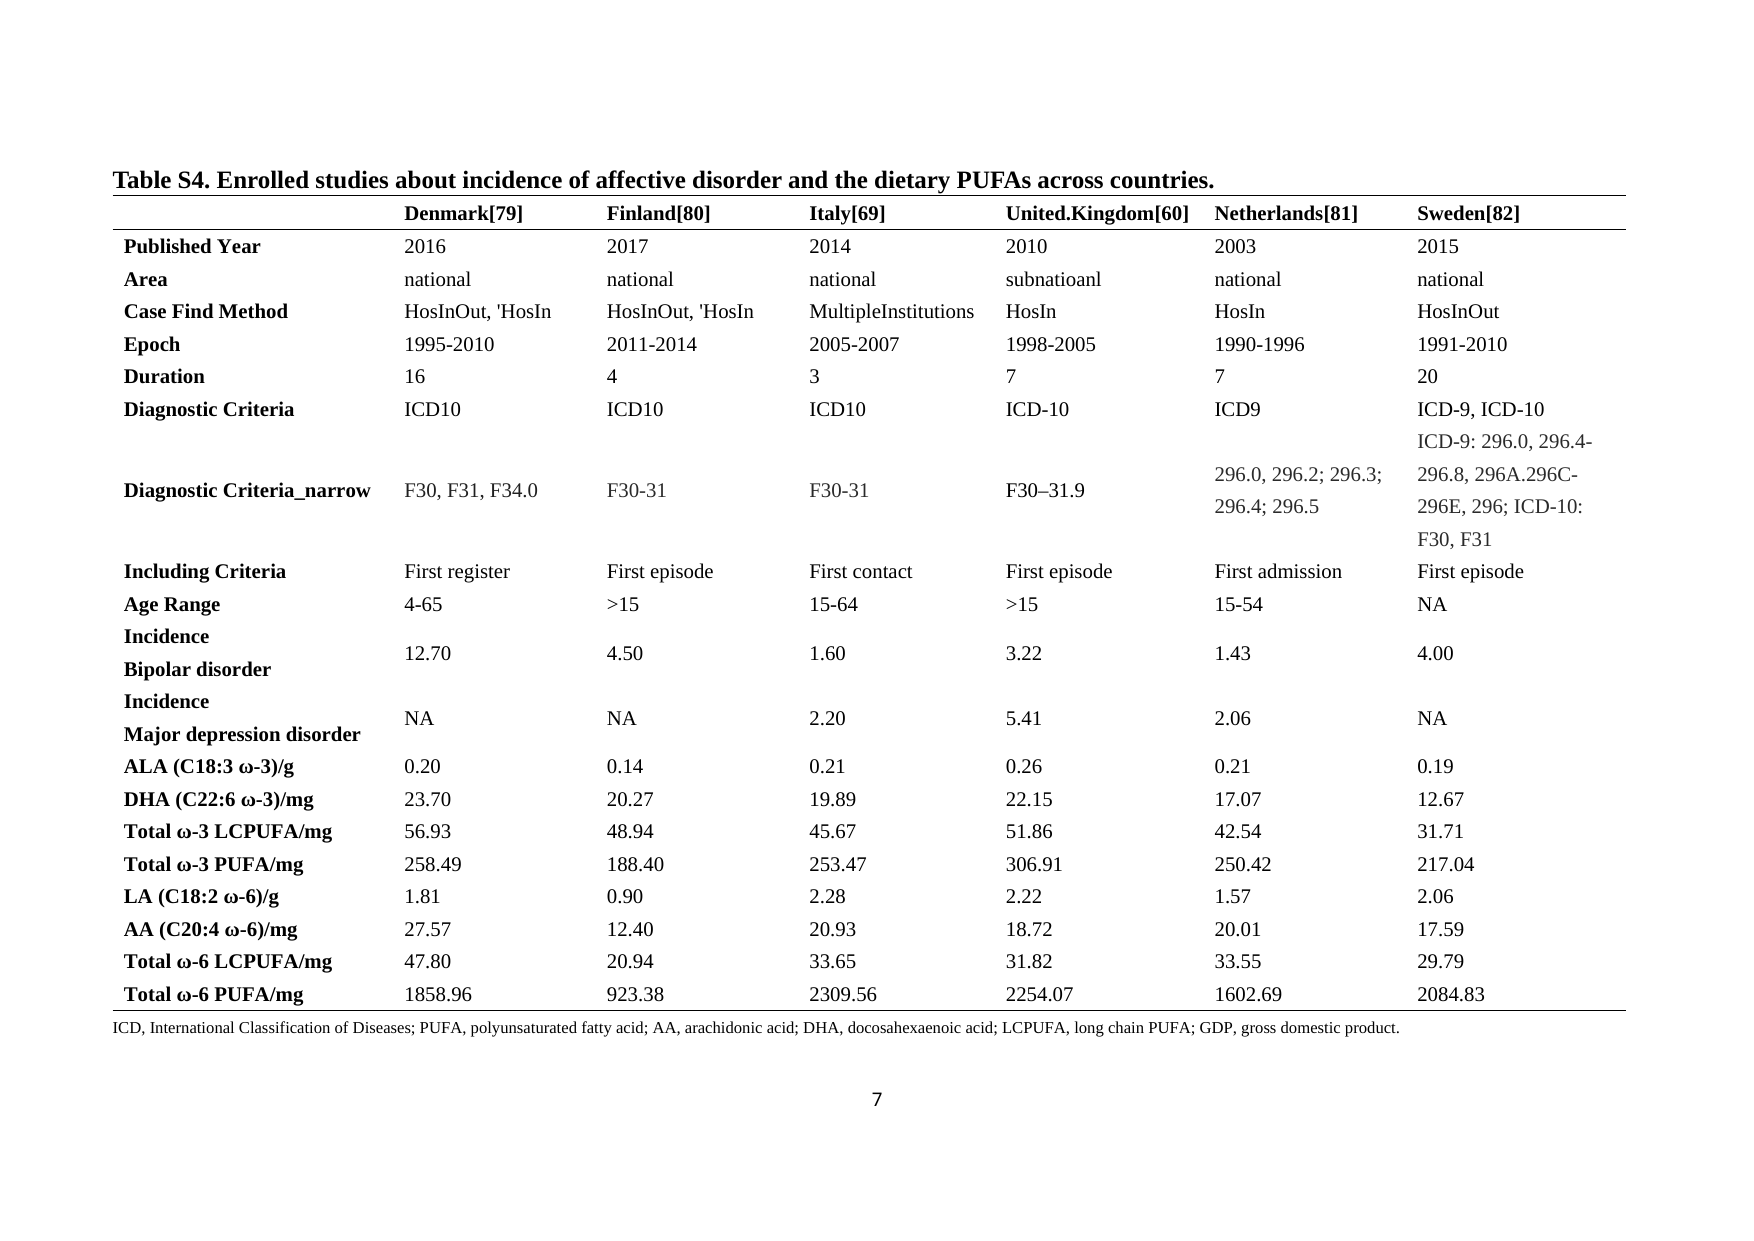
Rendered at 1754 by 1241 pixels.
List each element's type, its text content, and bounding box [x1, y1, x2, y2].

table_cell 33.55 [1203, 945, 1406, 977]
table_cell LA (C18:2 ω-6)/g [113, 880, 393, 912]
table_cell 2.20 [798, 685, 994, 750]
table_cell 0.21 [798, 750, 994, 782]
table_cell DHA (C22:6 ω-3)/mg [113, 783, 393, 815]
table_header United.Kingdom[60] [994, 196, 1203, 229]
table_cell F30-31 [595, 425, 798, 555]
table_header [113, 196, 393, 229]
table_cell 27.57 [393, 913, 595, 945]
table_cell NA [393, 685, 595, 750]
table_cell 2005-2007 [798, 328, 994, 360]
table_cell 1.43 [1203, 620, 1406, 685]
table_cell ICD10 [393, 393, 595, 425]
table_cell Duration [113, 360, 393, 392]
table_cell 253.47 [798, 848, 994, 880]
table_cell national [595, 263, 798, 295]
table_cell 51.86 [994, 815, 1203, 847]
table_cell ICD9 [1203, 393, 1406, 425]
table_cell 7 [994, 360, 1203, 392]
table_cell 45.67 [798, 815, 994, 847]
table_cell Area [113, 263, 393, 295]
table_cell 250.42 [1203, 848, 1406, 880]
table_cell 0.21 [1203, 750, 1406, 782]
table_cell Total ω-6 PUFA/mg [113, 978, 393, 1010]
table_cell HosIn [994, 295, 1203, 327]
table_cell 2015 [1406, 230, 1626, 262]
table_cell national [798, 263, 994, 295]
table_cell national [1406, 263, 1626, 295]
table_cell 1995-2010 [393, 328, 595, 360]
table_cell F30, F31, F34.0 [393, 425, 595, 555]
table_cell 31.82 [994, 945, 1203, 977]
table_header Sweden[82] [1406, 196, 1626, 229]
table_cell 1602.69 [1203, 978, 1406, 1010]
table_cell HosInOut, 'HosIn [595, 295, 798, 327]
table_cell First episode [1406, 555, 1626, 587]
table_cell 2.06 [1406, 880, 1626, 912]
table_cell 42.54 [1203, 815, 1406, 847]
table_cell subnatioanl [994, 263, 1203, 295]
table_cell NA [1406, 685, 1626, 750]
table_cell First admission [1203, 555, 1406, 587]
table_cell 17.07 [1203, 783, 1406, 815]
table_cell 306.91 [994, 848, 1203, 880]
table_cell Incidence Bipolar disorder [113, 620, 393, 685]
text ICD, International Classification of Diseases; PUFA, polyunsaturated fatty acid; AA, arachidonic acid; DHA, docosahexaenoic acid; LCPUFA, long chain PUFA; GDP, gross domestic product. [112, 1011, 1641, 1043]
table_cell Incidence Major depression disorder [113, 685, 393, 750]
table_cell 4 [595, 360, 798, 392]
table_cell 20.01 [1203, 913, 1406, 945]
table_cell 1858.96 [393, 978, 595, 1010]
table_cell 20 [1406, 360, 1626, 392]
table_cell 0.20 [393, 750, 595, 782]
table_cell Including Criteria [113, 555, 393, 587]
table_cell 2254.07 [994, 978, 1203, 1010]
table_cell 47.80 [393, 945, 595, 977]
table_cell 2011-2014 [595, 328, 798, 360]
table_header Italy[69] [798, 196, 994, 229]
table_cell Total ω-6 LCPUFA/mg [113, 945, 393, 977]
table_cell 7 [1203, 360, 1406, 392]
table_cell First episode [595, 555, 798, 587]
table_cell NA [595, 685, 798, 750]
table_cell 48.94 [595, 815, 798, 847]
table_cell 2.28 [798, 880, 994, 912]
table_cell AA (C20:4 ω-6)/mg [113, 913, 393, 945]
table_cell F30-31 [798, 425, 994, 555]
table_cell ICD-9, ICD-10 [1406, 393, 1626, 425]
table_cell Age Range [113, 588, 393, 620]
table_cell >15 [595, 588, 798, 620]
table_cell HosIn [1203, 295, 1406, 327]
table_cell 20.94 [595, 945, 798, 977]
table_cell Epoch [113, 328, 393, 360]
table_header Denmark[79] [393, 196, 595, 229]
table_cell 0.26 [994, 750, 1203, 782]
table_cell 33.65 [798, 945, 994, 977]
table_cell 12.40 [595, 913, 798, 945]
table_cell 1.57 [1203, 880, 1406, 912]
table_cell Total ω-3 PUFA/mg [113, 848, 393, 880]
table_cell ALA (C18:3 ω-3)/g [113, 750, 393, 782]
table_cell 1998-2005 [994, 328, 1203, 360]
table_cell Published Year [113, 230, 393, 262]
table_cell national [393, 263, 595, 295]
table_cell 2014 [798, 230, 994, 262]
table_cell 4.50 [595, 620, 798, 685]
table_cell 23.70 [393, 783, 595, 815]
table_cell 2010 [994, 230, 1203, 262]
table_cell 258.49 [393, 848, 595, 880]
table_cell 1.81 [393, 880, 595, 912]
table_cell 2.06 [1203, 685, 1406, 750]
table_cell 217.04 [1406, 848, 1626, 880]
table_cell 2017 [595, 230, 798, 262]
table_cell 15-64 [798, 588, 994, 620]
table_cell 2.22 [994, 880, 1203, 912]
table_cell 1991-2010 [1406, 328, 1626, 360]
table_cell ICD10 [595, 393, 798, 425]
table_cell 3 [798, 360, 994, 392]
table_cell 1990-1996 [1203, 328, 1406, 360]
table_cell MultipleInstitutions [798, 295, 994, 327]
table_cell 0.19 [1406, 750, 1626, 782]
table_cell 4-65 [393, 588, 595, 620]
table_cell ICD-10 [994, 393, 1203, 425]
table_cell 2309.56 [798, 978, 994, 1010]
table_cell 4.00 [1406, 620, 1626, 685]
table_cell 2003 [1203, 230, 1406, 262]
table_cell 0.90 [595, 880, 798, 912]
table_cell 20.27 [595, 783, 798, 815]
table_cell 1.60 [798, 620, 994, 685]
text Table S4. Enrolled studies about incidence of affective disorder and the dietary PUFAs across countries. [112, 163, 1641, 195]
table_cell 22.15 [994, 783, 1203, 815]
table_cell 18.72 [994, 913, 1203, 945]
table_cell 17.59 [1406, 913, 1626, 945]
table_cell Total ω-3 LCPUFA/mg [113, 815, 393, 847]
table_cell 5.41 [994, 685, 1203, 750]
table_cell 2084.83 [1406, 978, 1626, 1010]
table_cell Diagnostic Criteria [113, 393, 393, 425]
table_cell Case Find Method [113, 295, 393, 327]
table_cell 16 [393, 360, 595, 392]
table_cell First episode [994, 555, 1203, 587]
table_cell 20.93 [798, 913, 994, 945]
table_cell 31.71 [1406, 815, 1626, 847]
table_cell F30–31.9 [994, 425, 1203, 555]
table_cell ICD-9: 296.0, 296.4-296.8, 296A.296C-296E, 296; ICD-10: F30, F31 [1406, 425, 1626, 555]
table_cell national [1203, 263, 1406, 295]
table_cell 188.40 [595, 848, 798, 880]
table_cell 56.93 [393, 815, 595, 847]
table_cell ICD10 [798, 393, 994, 425]
table_cell 296.0, 296.2; 296.3; 296.4; 296.5 [1203, 425, 1406, 555]
table_cell 12.67 [1406, 783, 1626, 815]
table_header Finland[80] [595, 196, 798, 229]
table_cell First register [393, 555, 595, 587]
table_cell HosInOut [1406, 295, 1626, 327]
table_cell 29.79 [1406, 945, 1626, 977]
table_cell First contact [798, 555, 994, 587]
table_cell 923.38 [595, 978, 798, 1010]
table_cell 19.89 [798, 783, 994, 815]
table_cell HosInOut, 'HosIn [393, 295, 595, 327]
table_header Netherlands[81] [1203, 196, 1406, 229]
table_cell >15 [994, 588, 1203, 620]
table_cell 15-54 [1203, 588, 1406, 620]
table_cell 12.70 [393, 620, 595, 685]
table_cell 0.14 [595, 750, 798, 782]
table_cell 3.22 [994, 620, 1203, 685]
table_cell NA [1406, 588, 1626, 620]
table_cell 2016 [393, 230, 595, 262]
table_cell Diagnostic Criteria_narrow [113, 425, 393, 555]
